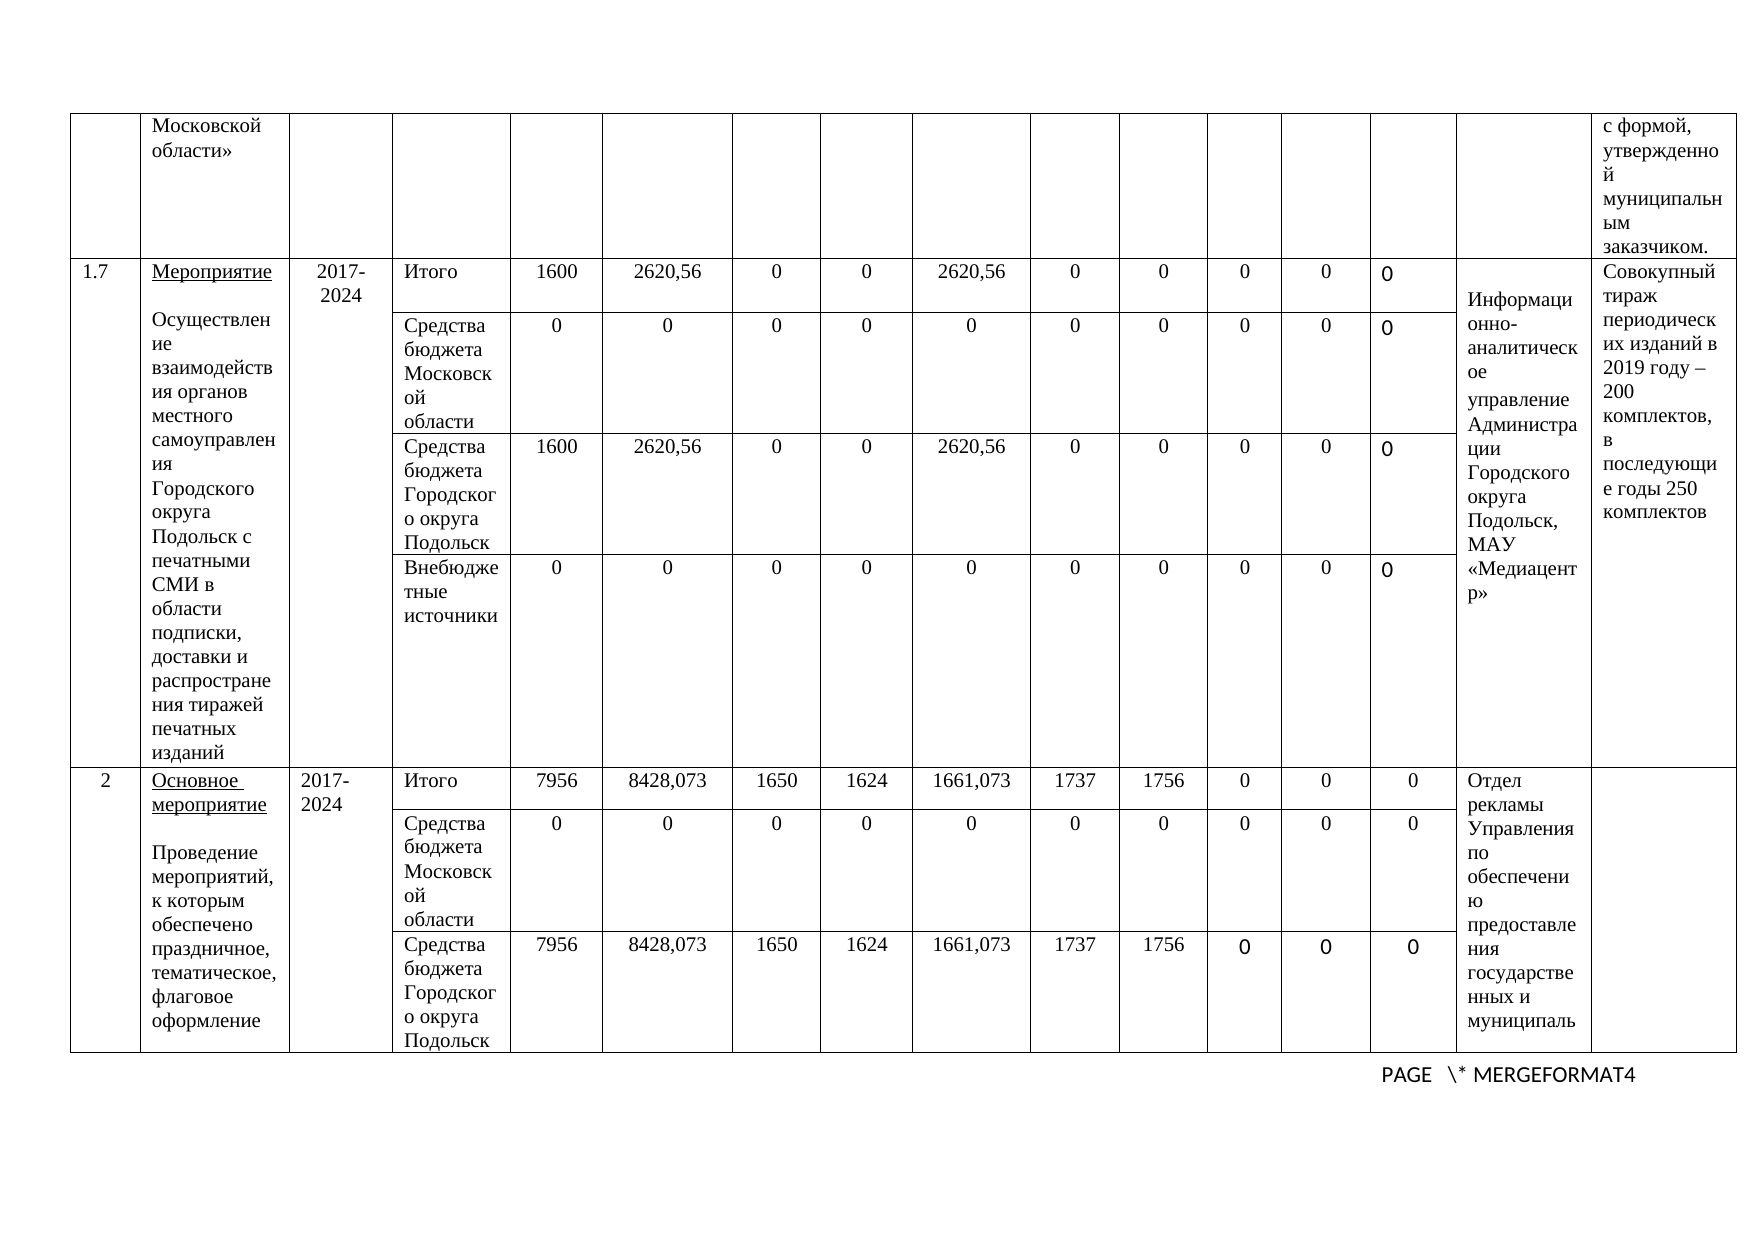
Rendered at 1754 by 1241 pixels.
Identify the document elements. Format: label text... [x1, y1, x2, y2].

table_cell 1624 [821, 932, 912, 1052]
table_cell 0 [1120, 259, 1207, 312]
table_cell 0 [1282, 259, 1370, 312]
table_cell 0 [1208, 259, 1281, 312]
table_cell 0 [1120, 313, 1207, 433]
table_cell 0 [1282, 810, 1370, 931]
table_cell 0 [1208, 768, 1281, 809]
table_cell 0 [1031, 555, 1119, 767]
table_cell 0 [1371, 313, 1456, 433]
table_cell 2620,56 [913, 434, 1030, 554]
table_cell 7956 [511, 932, 602, 1052]
table_cell 0 [821, 313, 912, 433]
table_cell 8428,073 [603, 932, 732, 1052]
table_cell 8428,073 [603, 768, 732, 809]
table_cell 0 [1031, 810, 1119, 931]
table_cell 2620,56 [913, 259, 1030, 312]
table_cell 0 [1282, 434, 1370, 554]
table_cell 1756 [1120, 932, 1207, 1052]
table_cell 0 [603, 555, 732, 767]
table_cell 0 [603, 313, 732, 433]
table_cell 0 [733, 114, 820, 258]
table_cell 2620,56 [603, 259, 732, 312]
table_cell 0 [1371, 932, 1456, 1052]
table_cell 0 [821, 434, 912, 554]
table_cell 0 [1208, 810, 1281, 931]
table_cell 0 [1371, 810, 1456, 931]
table_cell 1737 [1031, 932, 1119, 1052]
table_cell 2017-2024 [290, 768, 392, 1052]
table_cell 0 [913, 555, 1030, 767]
table_cell 0 [821, 114, 912, 258]
table_cell 2017-2024 [290, 259, 392, 767]
table_cell 1661,073 [913, 768, 1030, 809]
table_cell Внебюджетные источники [393, 555, 510, 767]
table_cell 0 [511, 555, 602, 767]
table_cell 7956 [511, 768, 602, 809]
table_cell 1737 [1031, 768, 1119, 809]
table_cell 1661,073 [913, 932, 1030, 1052]
table_cell 1.7 [71, 259, 140, 767]
table_cell Мероприятие Осуществление взаимодействия органов местного самоуправления Городского округа Подольск с печатными СМИ в области подписки, доставки и распространения тиражей печатных изданий [141, 259, 289, 767]
table_cell 1756 [1120, 768, 1207, 809]
table_cell 0 [1031, 434, 1119, 554]
table_cell 0 [733, 810, 820, 931]
table_cell 1600 [511, 434, 602, 554]
table_cell 0 [913, 114, 1030, 258]
table_cell 0 [913, 810, 1030, 931]
table_cell 0 [511, 114, 602, 258]
table_cell 0 [1371, 768, 1456, 809]
table_cell 0 [1282, 932, 1370, 1052]
table_cell Средства бюджета Городского округа Подольск [393, 434, 510, 554]
table_cell 0 [821, 555, 912, 767]
table_cell 0 [733, 313, 820, 433]
table_cell Средства бюджета Московской области [393, 810, 510, 931]
table_cell 0 [1120, 434, 1207, 554]
table_cell 0 [1208, 434, 1281, 554]
table_cell 0 [511, 313, 602, 433]
table_cell 0 [733, 434, 820, 554]
table_cell Итого [393, 259, 510, 312]
table_cell 0 [1371, 114, 1456, 258]
table_cell 0 [1120, 555, 1207, 767]
table_cell Основное мероприятие Проведение мероприятий, к которым обеспечено праздничное, тематическое, флаговое оформление территории муниципального образования [141, 768, 289, 1052]
table_cell 0 [1371, 259, 1456, 312]
table_cell Совокупный тираж периодических изданий в 2019 году – 200 комплектов, в последующие годы 250 комплектов [1592, 259, 1736, 767]
table_cell 0 [1282, 114, 1370, 258]
table_cell 0 [821, 259, 912, 312]
table_cell 0 [1282, 313, 1370, 433]
table_cell Средства бюджета Городского округа Подольск [393, 932, 510, 1052]
table_cell 0 [1031, 114, 1119, 258]
table_cell 0 [1120, 114, 1207, 258]
table_cell 0 [733, 259, 820, 312]
table_cell Информационно-аналитическое управление Администрации Городского округа Подольск, МАУ «Медиацентр» [1457, 259, 1591, 767]
table_cell 0 [821, 810, 912, 931]
table_cell 1624 [821, 768, 912, 809]
table_cell Средства бюджета Московской области [393, 313, 510, 433]
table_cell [1457, 768, 1591, 1052]
table_cell 2 [71, 768, 140, 1052]
table_cell 0 [1282, 768, 1370, 809]
table_cell 0 [913, 313, 1030, 433]
table_cell 1650 [733, 932, 820, 1052]
table_cell 1600 [511, 259, 602, 312]
table_cell 0 [1208, 114, 1281, 258]
table_cell 1650 [733, 768, 820, 809]
table_cell 0 [1120, 810, 1207, 931]
table_cell [1592, 768, 1736, 1052]
table_cell 0 [1208, 932, 1281, 1052]
table_cell 0 [603, 114, 732, 258]
table_cell Итого [393, 768, 510, 809]
table_cell 0 [1031, 259, 1119, 312]
table_cell 0 [511, 810, 602, 931]
table_cell 0 [1208, 313, 1281, 433]
table_cell 0 [1371, 434, 1456, 554]
table_cell 0 [1282, 555, 1370, 767]
table_cell 0 [1371, 555, 1456, 767]
table_cell 0 [1031, 313, 1119, 433]
table_cell 2620,56 [603, 434, 732, 554]
table_cell 0 [603, 810, 732, 931]
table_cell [393, 114, 510, 258]
table_cell 0 [733, 555, 820, 767]
table_cell 0 [1208, 555, 1281, 767]
